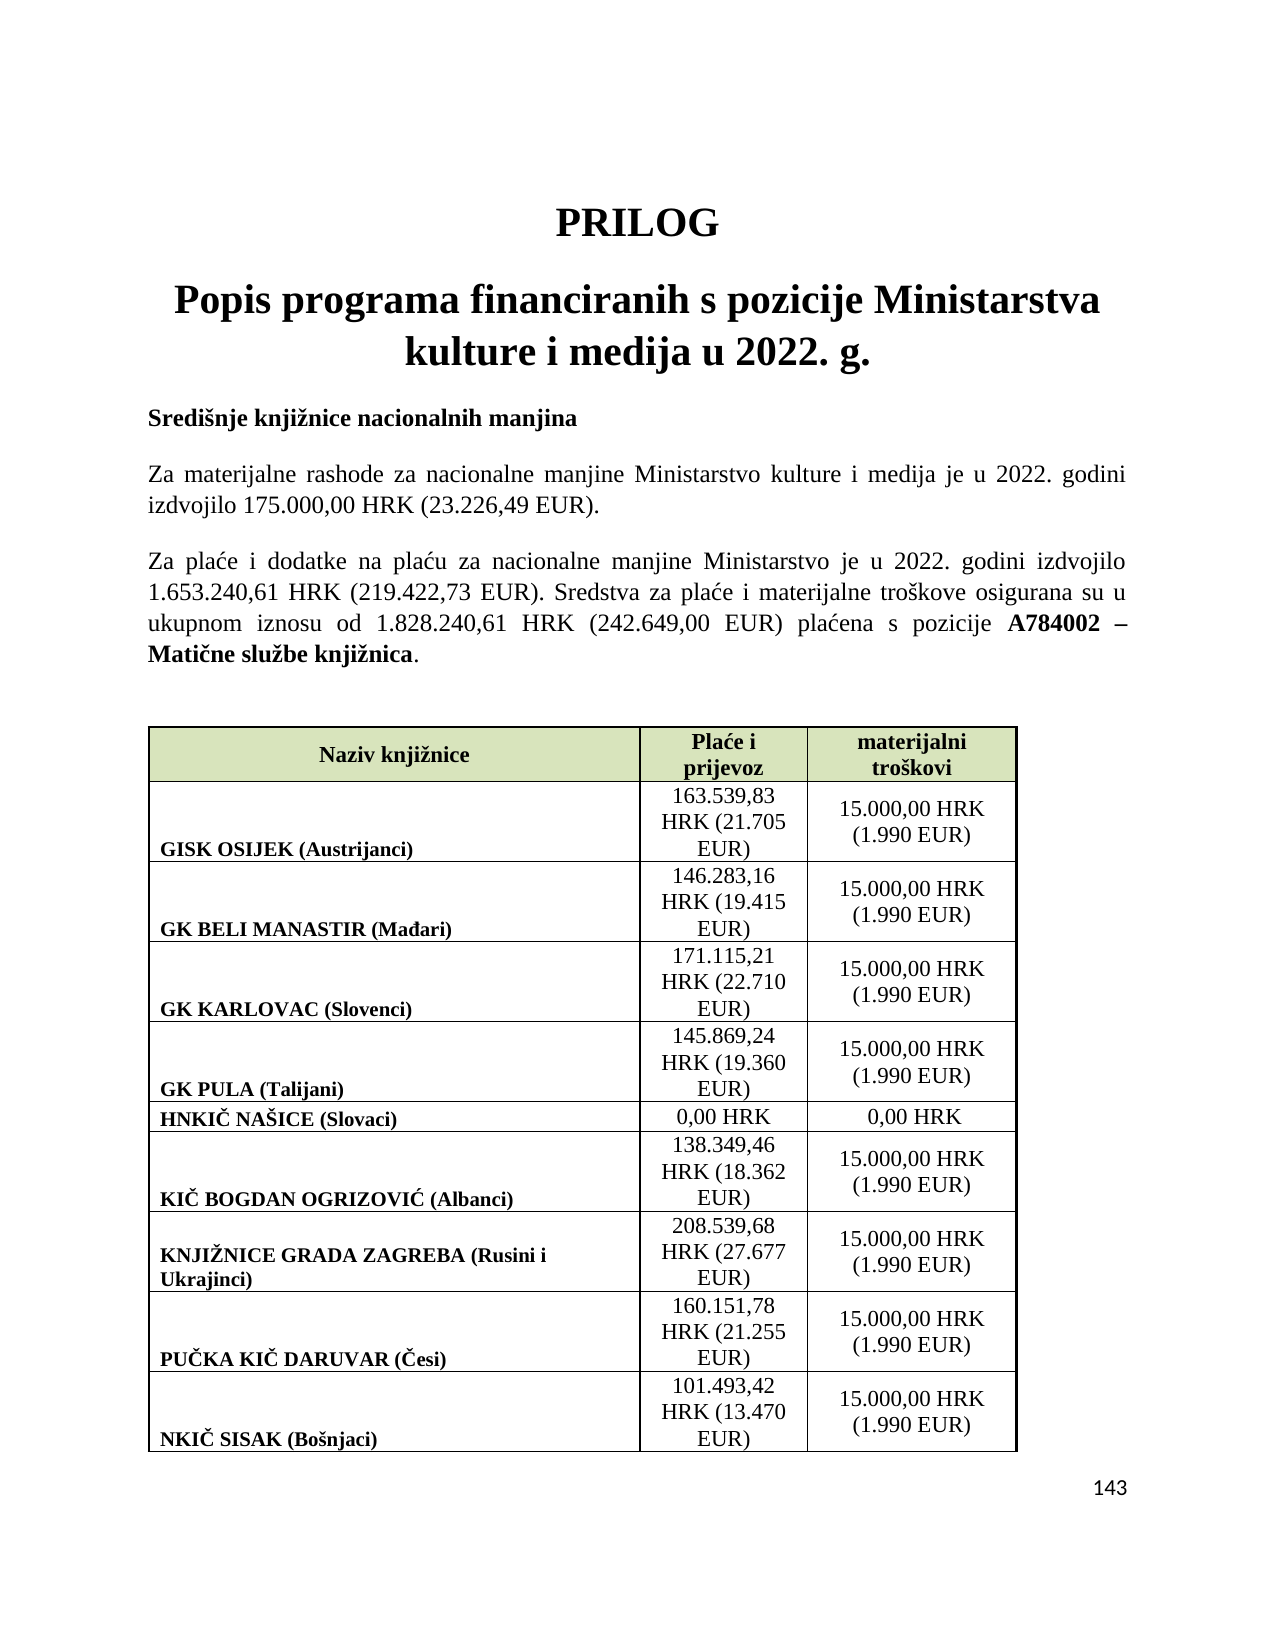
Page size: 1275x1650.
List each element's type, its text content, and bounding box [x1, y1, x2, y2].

table_cell 15.000,00 HRK (1.990 EUR) [808, 782, 1015, 861]
subtitle PRILOG [148, 198, 1127, 246]
text Za plaće i dodatke na plaću za nacionalne manjine Ministarstvo je u 2022. godini izdvojilo 1.653.240,61 HRK (219.422,73 EUR). Sredstva za plaće i materijalne troškove osigurana su u ukupnom iznosu od 1.828.240,61 HRK (242.649,00 EUR) plaćena s pozicije A784002 – Matične službe knjižnica. [148, 546, 1127, 668]
table_header materijalni troškovi [808, 728, 1015, 781]
text Popis programa financiranih s pozicije Ministarstva kulture i medija u 2022. g. [148, 274, 1127, 374]
table_cell 15.000,00 HRK (1.990 EUR) [808, 942, 1015, 1021]
table_cell 15.000,00 HRK (1.990 EUR) [808, 1212, 1015, 1291]
table_cell GK PULA (Talijani) [150, 1022, 639, 1101]
table_cell 15.000,00 HRK (1.990 EUR) [808, 1022, 1015, 1101]
text Središnje knjižnice nacionalnih manjina [148, 403, 1127, 431]
table_cell 15.000,00 HRK (1.990 EUR) [808, 1132, 1015, 1211]
table_cell KNJIŽNICE GRADA ZAGREBA (Rusini i Ukrajinci) [150, 1212, 639, 1291]
table_cell 208.539,68 HRK (27.677 EUR) [641, 1212, 807, 1291]
table_cell 15.000,00 HRK (1.990 EUR) [808, 1372, 1015, 1451]
table_cell 101.493,42 HRK (13.470 EUR) [641, 1372, 807, 1451]
table_cell 0,00 HRK [808, 1102, 1015, 1131]
table_cell GK KARLOVAC (Slovenci) [150, 942, 639, 1021]
table_cell KIČ BOGDAN OGRIZOVIĆ (Albanci) [150, 1132, 639, 1211]
table_cell 0,00 HRK [641, 1102, 807, 1131]
table_header Plaće i prijevoz [641, 728, 807, 781]
table_cell GISK OSIJEK (Austrijanci) [150, 782, 639, 861]
table_cell 145.869,24 HRK (19.360 EUR) [641, 1022, 807, 1101]
table_cell NKIČ SISAK (Bošnjaci) [150, 1372, 639, 1451]
table_cell 15.000,00 HRK (1.990 EUR) [808, 1292, 1015, 1371]
table_header Naziv knjižnice [150, 728, 639, 781]
table_cell 160.151,78 HRK (21.255 EUR) [641, 1292, 807, 1371]
table_cell 163.539,83 HRK (21.705 EUR) [641, 782, 807, 861]
table_cell 171.115,21 HRK (22.710 EUR) [641, 942, 807, 1021]
table_cell PUČKA KIČ DARUVAR (Česi) [150, 1292, 639, 1371]
table_cell 138.349,46 HRK (18.362 EUR) [641, 1132, 807, 1211]
table_cell HNKIČ NAŠICE (Slovaci) [150, 1102, 639, 1131]
table_cell 15.000,00 HRK (1.990 EUR) [808, 862, 1015, 941]
table_cell GK BELI MANASTIR (Mađari) [150, 862, 639, 941]
table_cell 146.283,16 HRK (19.415 EUR) [641, 862, 807, 941]
text Za materijalne rashode za nacionalne manjine Ministarstvo kulture i medija je u 2022. godini izdvojilo 175.000,00 HRK (23.226,49 EUR). [148, 459, 1127, 518]
